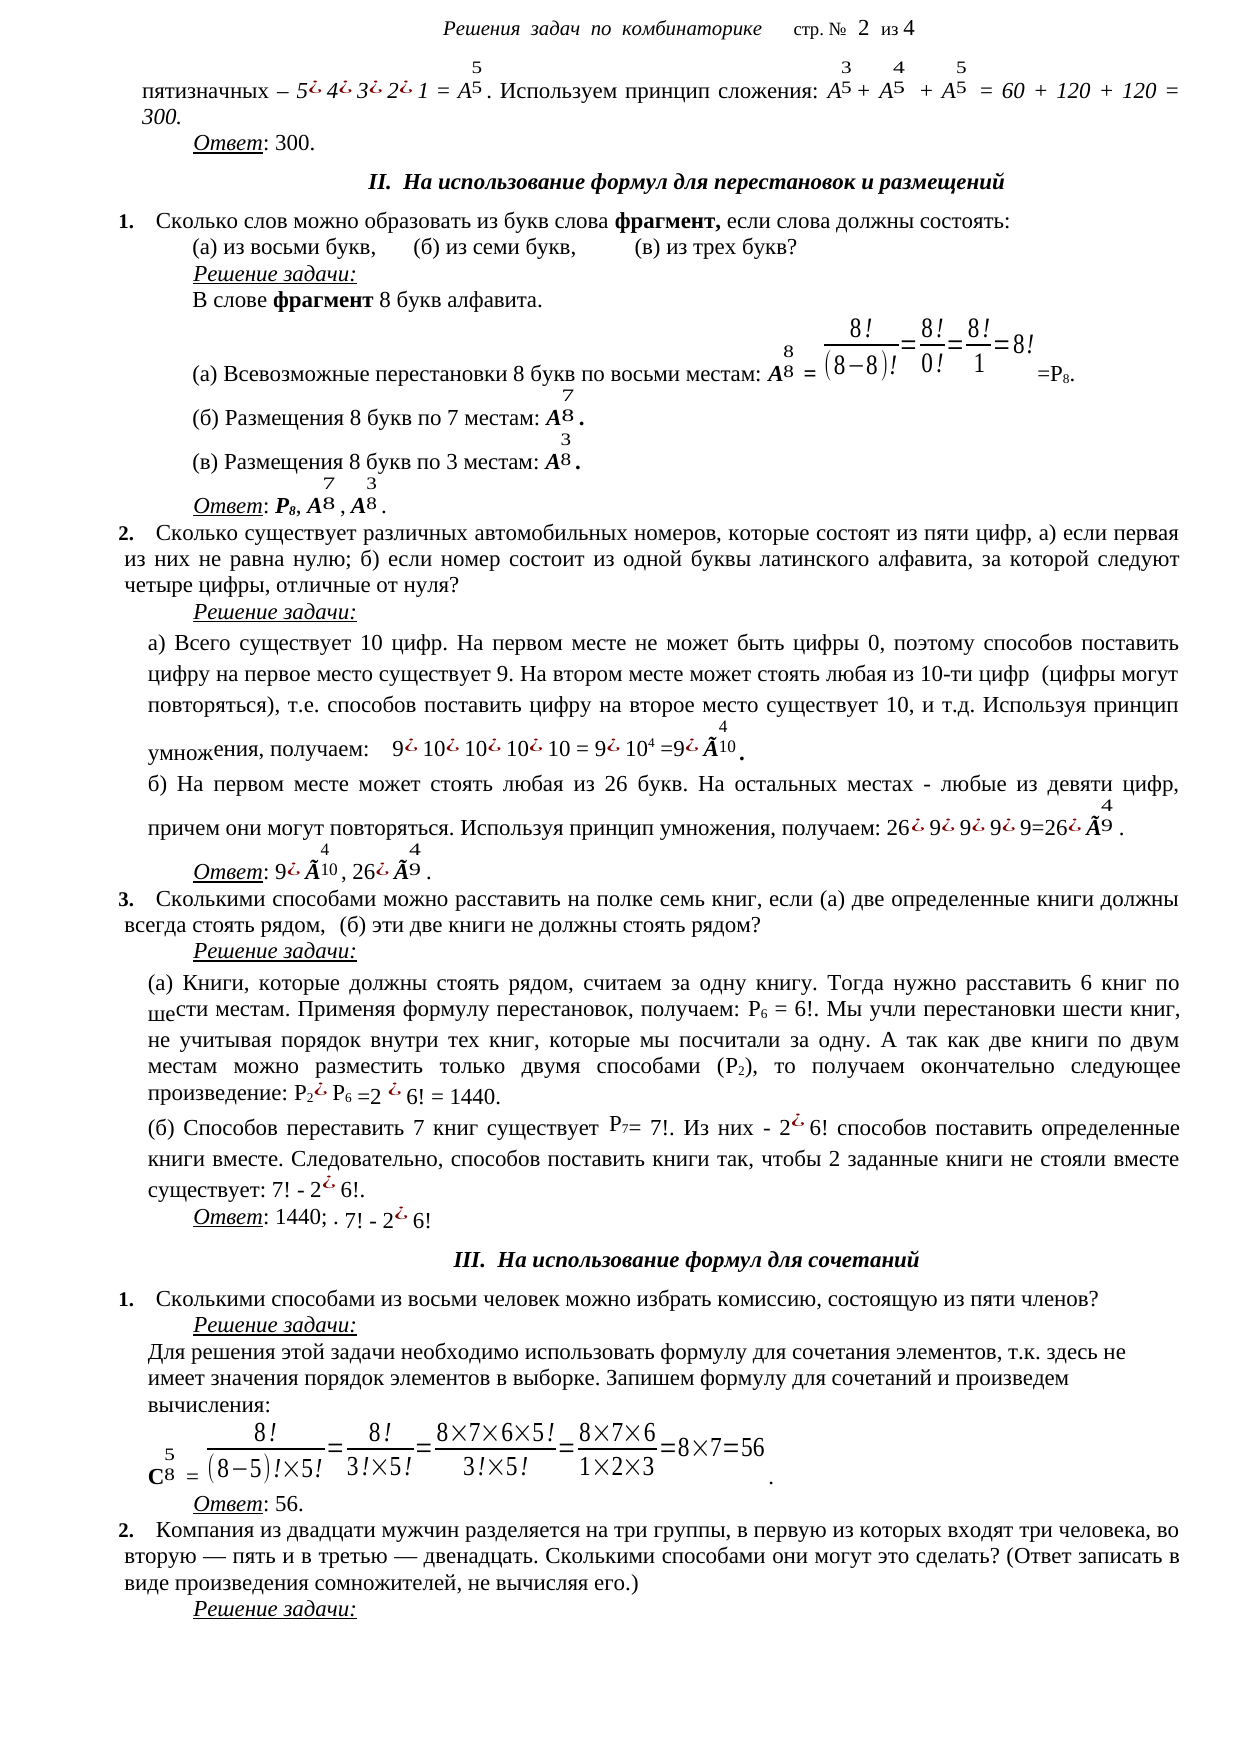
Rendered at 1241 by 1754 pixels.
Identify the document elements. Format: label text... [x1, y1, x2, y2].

text Решение задачи: [118, 1312, 1181, 1338]
text б) На первом месте может стоять любая из 26 букв. На остальных местах - любые из девяти цифр, причем они могут повторяться. Используя принцип умножения, получаем: 269999=26Ã. [148, 766, 1181, 841]
text III. На использование формул для сочетаний [118, 1246, 1181, 1273]
text Ответ: P8, А, А. [118, 475, 1181, 519]
text (а) Книги, которые должны стоять рядом, считаем за одну книгу. Тогда нужно расставить 6 книг по шести местам. Применяя формулу перестановок, получаем: P6 = 6!. Мы учли перестановки шести книг, не учитывая порядок внутри тех книг, которые мы посчитали за одну. А так как две книги по двум местам можно разместить только двумя способами (P2), то получаем окончательно следующее произведение: P2P6 =2 6! = 1440. [148, 964, 1181, 1110]
list Компания из двадцати мужчин разделяется на три группы, в первую из которых входят три человека, во вторую — пять и в третью — двенадцать. Сколькими способами они могут это сделать? (Ответ записать в виде произведения сомножителей, не вычисляя его.) [118, 1516, 1181, 1595]
text Ответ: 56. [118, 1490, 1181, 1516]
list Сколько существует различных автомобильных номеров, которые состоят из пяти цифр, а) если первая из них не равна нулю; б) если номер состоит из одной буквы латинского алфавита, за которой следуют четыре цифры, отличные от нуля? [118, 519, 1181, 598]
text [142, 59, 1181, 129]
text (б) Размещения 8 букв по 7 местам: А. [118, 387, 1181, 431]
text В слове фрагмент 8 букв алфавита. [118, 286, 1181, 312]
text а) Всего существует 10 цифр. На первом месте не может быть цифры 0, поэтому способов поставить цифру на первое место существует 9. На втором месте может стоять любая из 10-ти цифр (цифры могут повторяться), т.е. способов поставить цифру на второе место существует 10, и т.д. Используя принцип умножения, получаем: 910101010 = 9104 =9Ã. [148, 624, 1181, 766]
text (б) Способов переставить 7 книг существует P7= 7!. Из них - 26! способов поставить определенные книги вместе. Следовательно, способов поставить книги так, чтобы 2 заданные книги не стояли вместе существует: 7! - 26!. [148, 1110, 1181, 1203]
text Ответ: 1440; . 7! - 26! [118, 1203, 1181, 1234]
text Решение задачи: [118, 260, 1181, 286]
text Решение задачи: [118, 598, 1181, 624]
text Решение задачи: [118, 1595, 1181, 1622]
text Ответ: 9Ã, 26Ã. [118, 841, 1181, 885]
text Решение задачи: [118, 937, 1181, 964]
text Ответ: 300. [118, 129, 1181, 156]
text (в) Размещения 8 букв по 3 местам: А. [118, 431, 1181, 475]
text (а) из восьми букв, (б) из семи букв, (в) из трех букв? [118, 233, 1181, 260]
text II. На использование формул для перестановок и размещений [118, 168, 1181, 194]
list Сколькими способами из восьми человек можно избрать комиссию, состоящую из пяти членов? [118, 1285, 1181, 1312]
list Сколько слов можно образовать из букв слова фрагмент, если слова должны состоять: [118, 207, 1181, 233]
text (а) Всевозможные перестановки 8 букв по восьми местам: А = =P8. [192, 312, 1181, 387]
list Сколькими способами можно расставить на полке семь книг, если (а) две определенные книги должны всегда стоять рядом, (б) эти две книги не должны стоять рядом? [118, 885, 1181, 937]
text Для решения этой задачи необходимо использовать формулу для сочетания элементов, т.к. здесь не имеет значения порядок элементов в выборке. Запишем формулу для сочетаний и произведем вычисления: [148, 1338, 1181, 1417]
text С = . [148, 1417, 1181, 1490]
